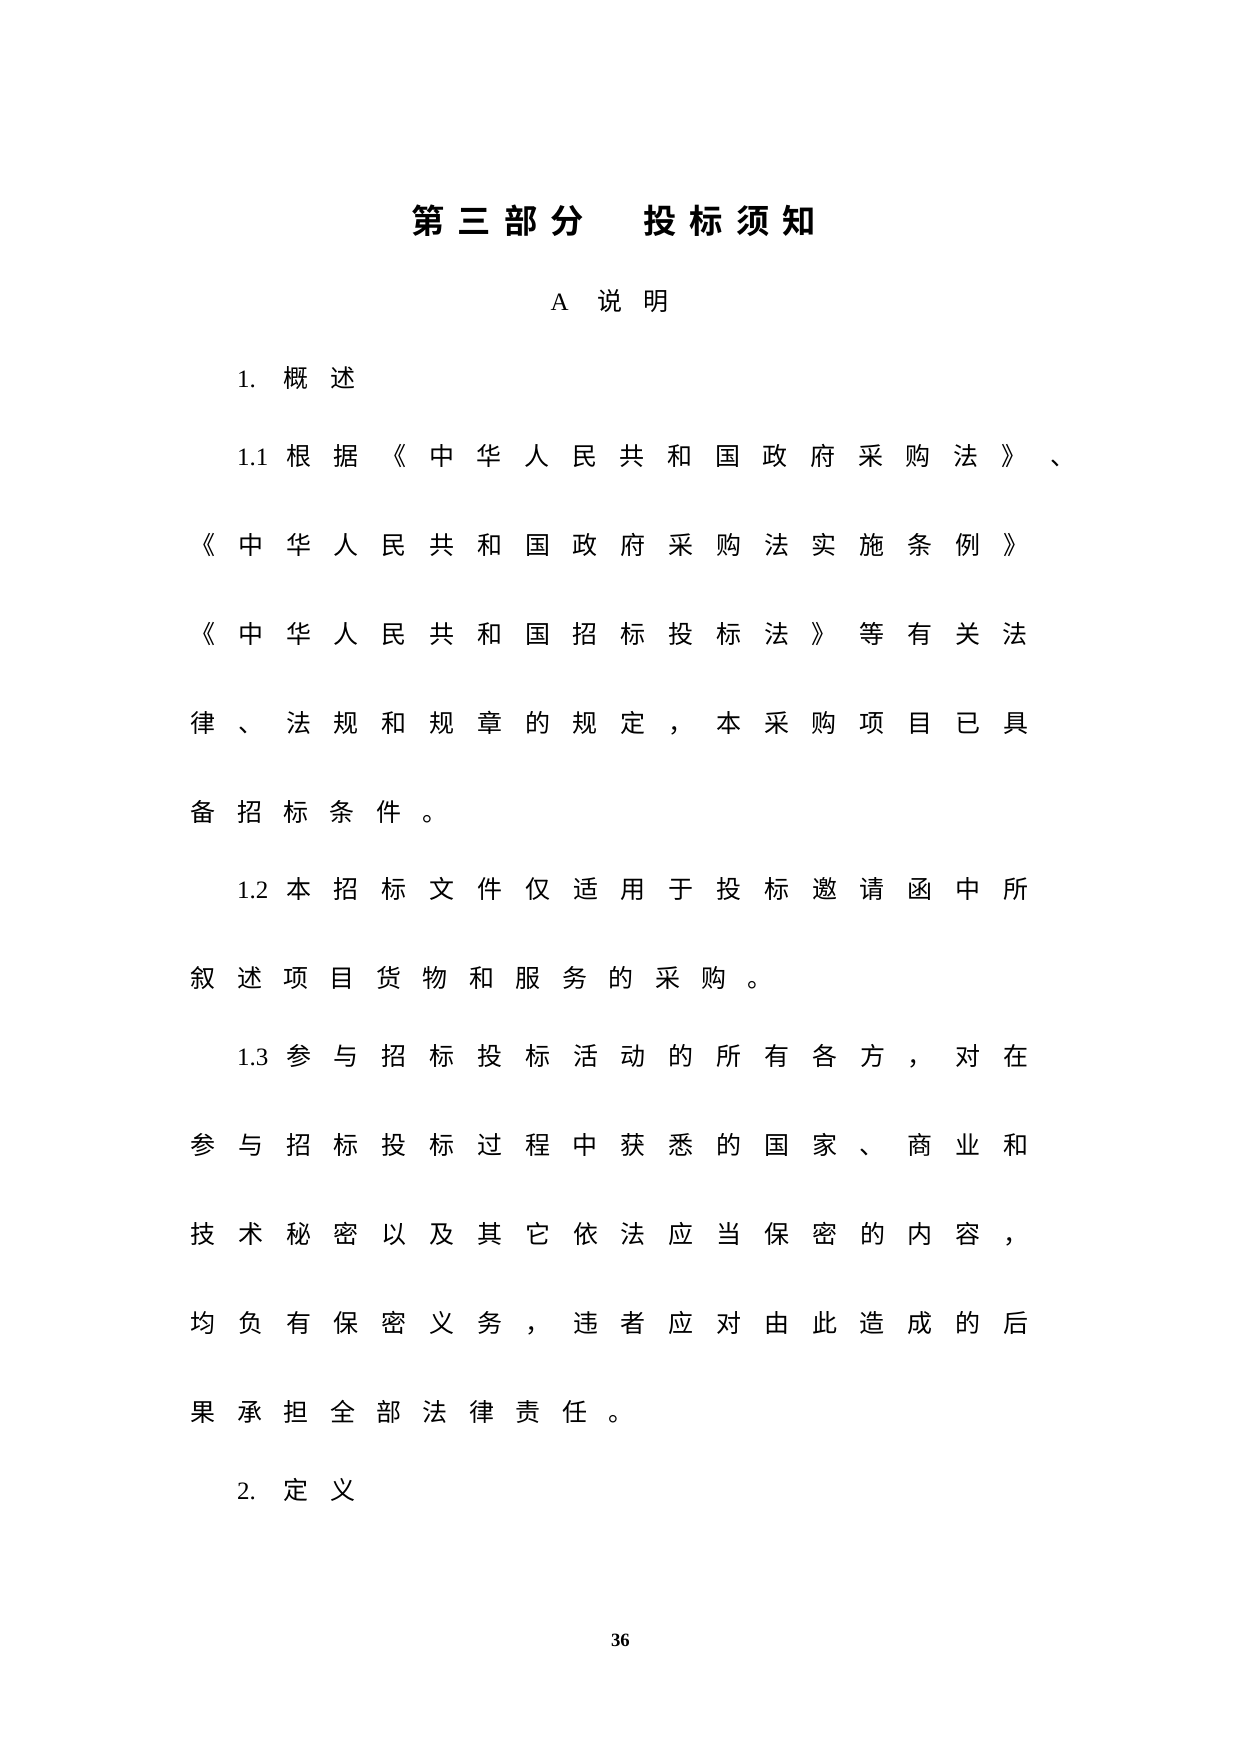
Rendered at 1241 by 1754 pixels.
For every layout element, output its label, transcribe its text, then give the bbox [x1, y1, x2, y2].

text A 说明 [190, 269, 1050, 329]
text 1.1 根据《中华人民共和国政府采购法》、《中华人民共和国政府采购法实施条例》《中华人民共和国招标投标法》等有关法律、法规和规章的规定，本采购项目已具备招标条件。 [190, 424, 1050, 840]
text 1. 概述 [190, 347, 1050, 406]
text 1.3 参与招标投标活动的所有各方，对在参与招标投标过程中获悉的国家、商业和技术秘密以及其它依法应当保密的内容，均负有保密义务，违者应对由此造成的后果承担全部法律责任。 [190, 1025, 1050, 1441]
text 2. 定义 [190, 1459, 1050, 1518]
subtitle 第三部分 投标须知 [190, 189, 1050, 249]
text 1.2 本招标文件仅适用于投标邀请函中所叙述项目货物和服务的采购。 [190, 858, 1050, 1007]
